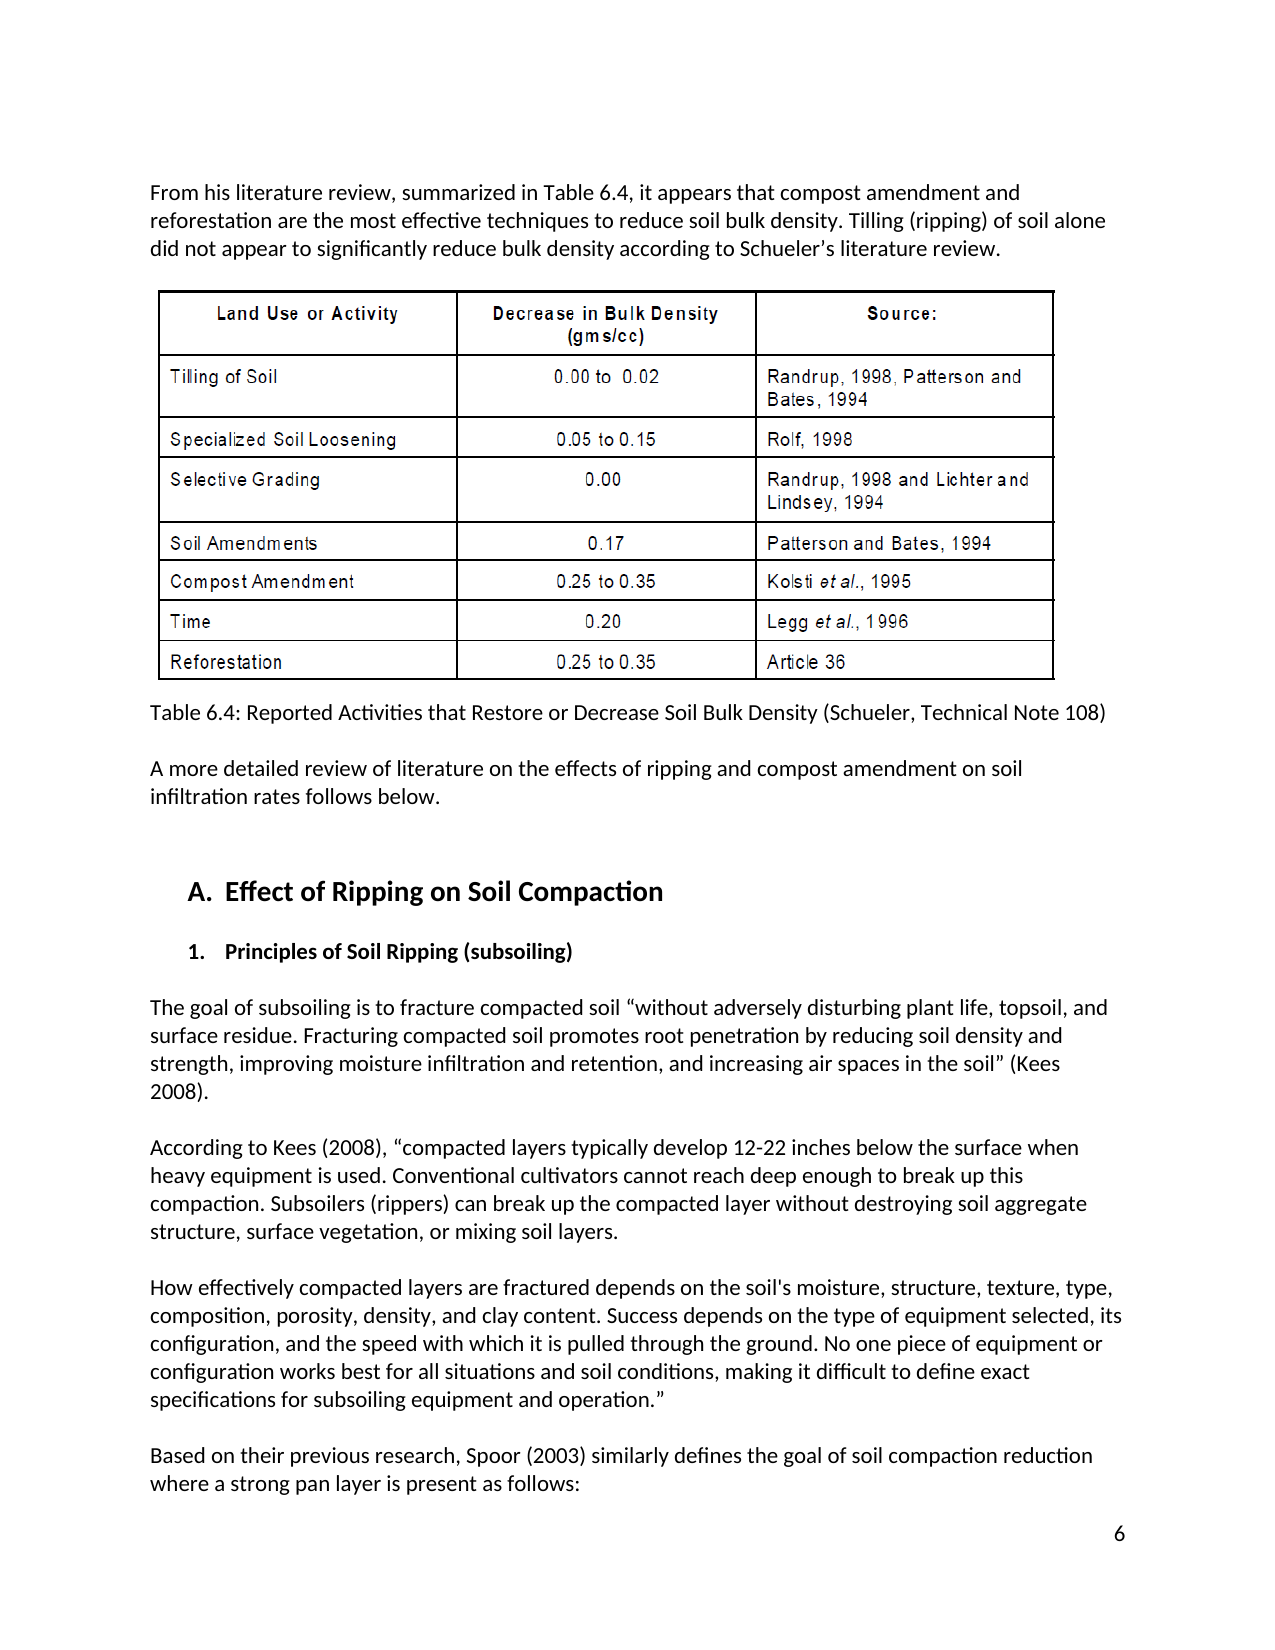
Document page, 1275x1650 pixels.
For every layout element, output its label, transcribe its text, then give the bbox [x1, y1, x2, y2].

text Based on their previous research, Spoor (2003) similarly defines the goal of soil compaction reduction where a strong pan layer is present as follows: [150, 1441, 1125, 1497]
text The goal of subsoiling is to fracture compacted soil “without adversely disturbing plant life, topsoil, and surface residue. Fracturing compacted soil promotes root penetration by reducing soil density and strength, improving moisture infiltration and retention, and increasing air spaces in the soil” (Kees 2008). [150, 993, 1125, 1105]
text A more detailed review of literature on the effects of ripping and compost amendment on soil infiltration rates follows below. [150, 754, 1125, 810]
text Table 6.4: Reported Activities that Restore or Decrease Soil Bulk Density (Schueler, Technical Note 108) [150, 698, 1125, 726]
text From his literature review, summarized in Table 6.4, it appears that compost amendment and reforestation are the most effective techniques to reduce soil bulk density. Tilling (ripping) of soil alone did not appear to significantly reduce bulk density according to Schueler’s literature review. [150, 178, 1125, 262]
text According to Kees (2008), “compacted layers typically develop 12-22 inches below the surface when heavy equipment is used. Conventional cultivators cannot reach deep enough to break up this compaction. Subsoilers (rippers) can break up the compacted layer without destroying soil aggregate structure, surface vegetation, or mixing soil layers. [150, 1133, 1125, 1245]
list Effect of Ripping on Soil Compaction [187, 873, 1125, 909]
picture [150, 290, 1058, 698]
text How effectively compacted layers are fractured depends on the soil's moisture, structure, texture, type, composition, porosity, density, and clay content. Success depends on the type of equipment selected, its configuration, and the speed with which it is pulled through the ground. No one piece of equipment or configuration works best for all situations and soil conditions, making it difficult to define exact specifications for subsoiling equipment and operation.” [150, 1273, 1125, 1413]
list Principles of Soil Ripping (subsoiling) [187, 937, 1125, 965]
